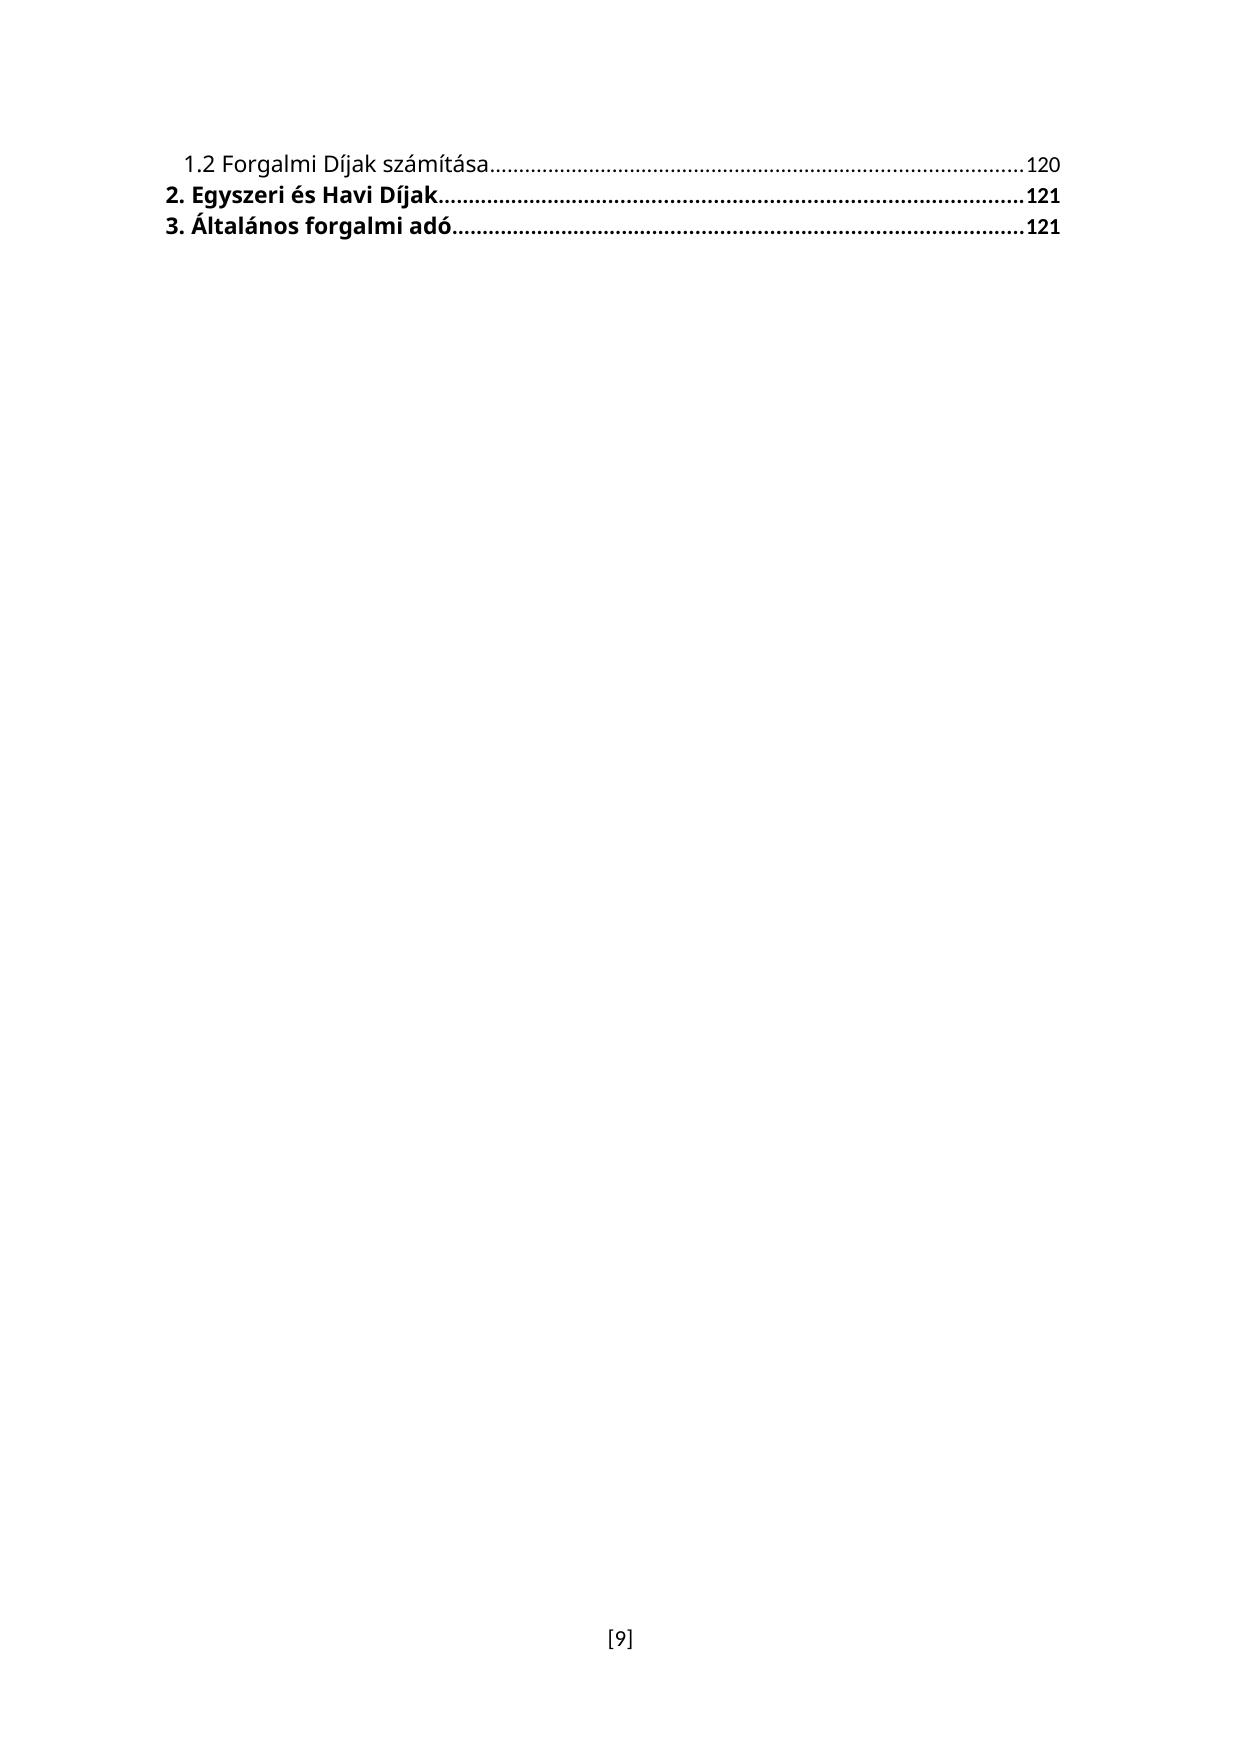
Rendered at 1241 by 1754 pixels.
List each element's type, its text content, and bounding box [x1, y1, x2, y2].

text 3. Általános forgalmi adó 121 [165, 210, 1092, 241]
text 1.2 Forgalmi Díjak számítása 120 [183, 148, 1092, 179]
text 2. Egyszeri és Havi Díjak 121 [165, 179, 1092, 210]
